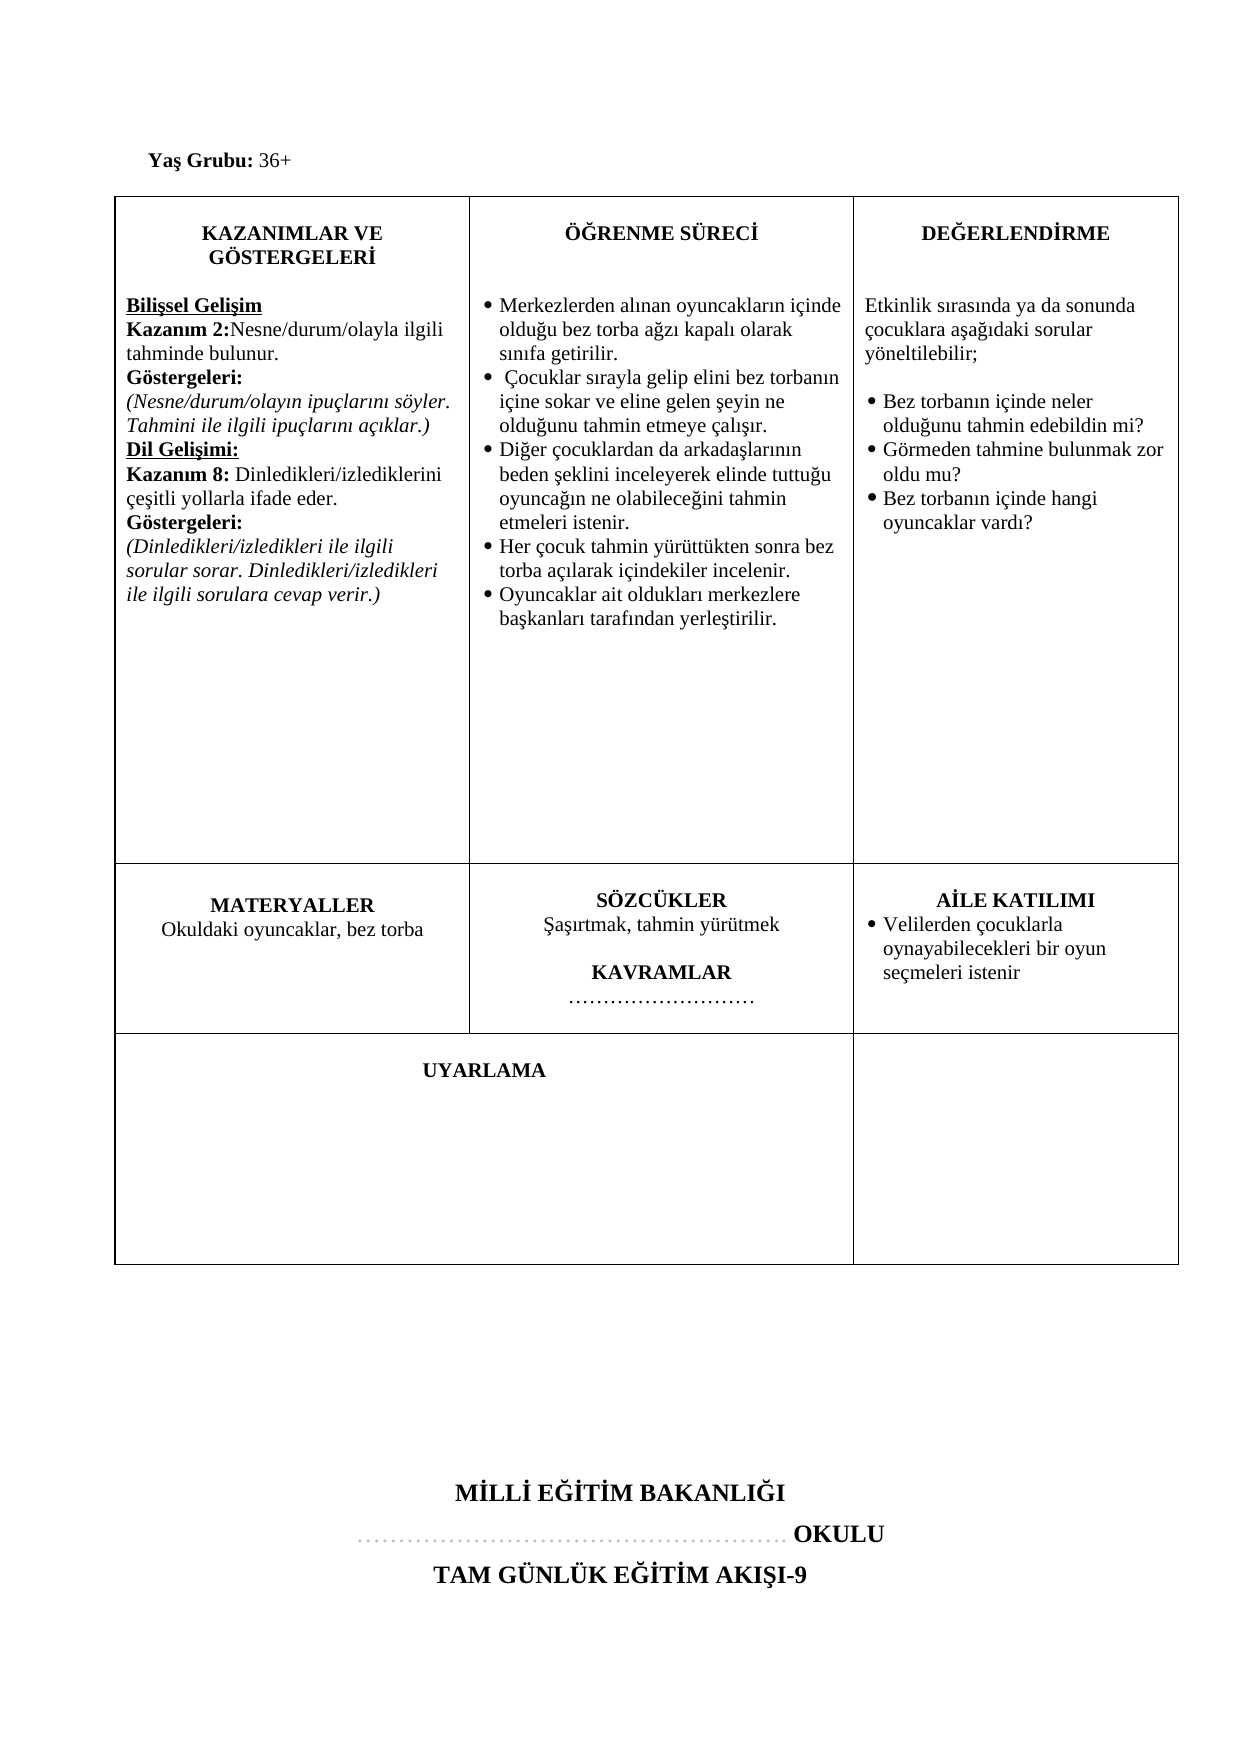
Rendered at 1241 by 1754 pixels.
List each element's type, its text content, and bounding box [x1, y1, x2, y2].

text ……………………………………………. OKULU [148, 1519, 1093, 1548]
text TAM GÜNLÜK EĞİTİM AKIŞI-9 [148, 1560, 1093, 1589]
table_cell AİLE KATILIMI Velilerden çocuklarla oynayabilecekleri bir oyun seçmeleri istenir [854, 864, 1178, 1032]
table_cell MATERYALLER Okuldaki oyuncaklar, bez torba [116, 864, 469, 1032]
text MİLLİ EĞİTİM BAKANLIĞI [148, 1478, 1093, 1506]
table_header DEĞERLENDİRME Etkinlik sırasında ya da sonunda çocuklara aşağıdaki sorular yöneltilebilir; Bez torbanın içinde neler olduğunu tahmin edebildin mi? Görmeden tahmine bulunmak zor oldu mu? Bez torbanın içinde hangi oyuncaklar vardı? [854, 197, 1178, 863]
table_cell SÖZCÜKLER Şaşırtmak, tahmin yürütmek KAVRAMLAR ……………………… [470, 864, 853, 1032]
table_header KAZANIMLAR VE GÖSTERGELERİ Bilişsel Gelişim Kazanım 2:Nesne/durum/olayla ilgili tahminde bulunur. Göstergeleri: (Nesne/durum/olayın ipuçlarını söyler. Tahmini ile ilgili ipuçlarını açıklar.) Dil Gelişimi: Kazanım 8: Dinledikleri/izlediklerini çeşitli yollarla ifade eder. Göstergeleri: (Dinledikleri/izledikleri ile ilgili sorular sorar. Dinledikleri/izledikleri ile ilgili sorulara cevap verir.) [116, 197, 469, 863]
table_cell [854, 1034, 1178, 1263]
table_header ÖĞRENME SÜRECİ Merkezlerden alınan oyuncakların içinde olduğu bez torba ağzı kapalı olarak sınıfa getirilir. Çocuklar sırayla gelip elini bez torbanın içine sokar ve eline gelen şeyin ne olduğunu tahmin etmeye çalışır. Diğer çocuklardan da arkadaşlarının beden şeklini inceleyerek elinde tuttuğu oyuncağın ne olabileceğini tahmin etmeleri istenir. Her çocuk tahmin yürüttükten sonra bez torba açılarak içindekiler incelenir. Oyuncaklar ait oldukları merkezlere başkanları tarafından yerleştirilir. [470, 197, 853, 863]
table_cell UYARLAMA [116, 1034, 853, 1263]
text Yaş Grubu: 36+ [148, 148, 1093, 172]
